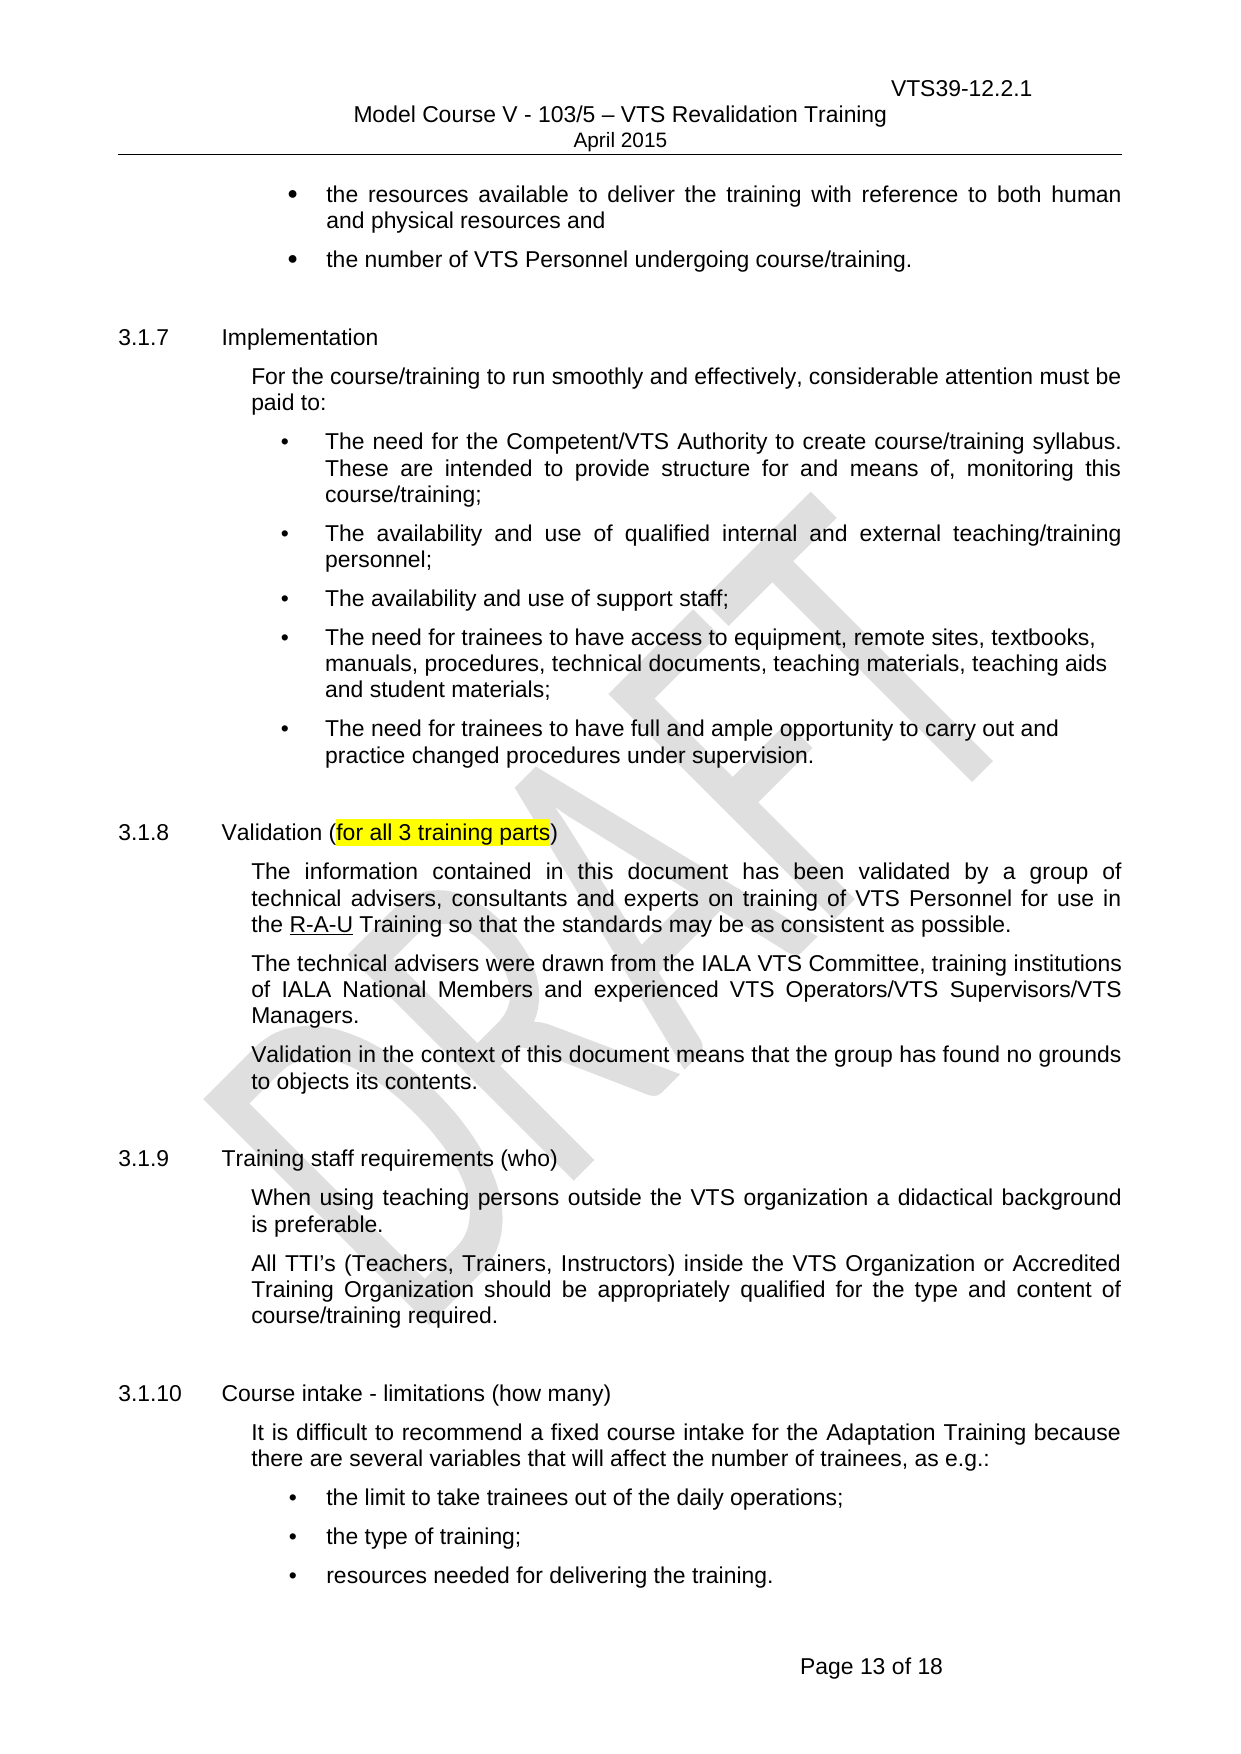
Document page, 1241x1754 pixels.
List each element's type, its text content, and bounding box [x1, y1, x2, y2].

text • The availability and use of qualified internal and external teaching/training personnel; [281, 520, 1122, 572]
text Validation in the context of this document means that the group has found no grounds to objects its contents. [251, 1041, 1122, 1094]
text • The need for the Competent/VTS Authority to create course/training syllabus. These are intended to provide structure for and means of, monitoring this course/training; [281, 428, 1122, 507]
list Validation (for all 3 training parts) [550, 819, 1122, 846]
list Training staff requirements (who) [118, 1145, 1122, 1172]
list the resources available to deliver the training with reference to both human and physical resources and [289, 181, 1122, 234]
list the number of VTS Personnel undergoing course/training. [289, 246, 1122, 273]
list Course intake - limitations (how many) [118, 1380, 1122, 1406]
list Implementation [118, 324, 1122, 350]
text • The availability and use of support staff; [281, 585, 1122, 611]
text It is difficult to recommend a fixed course intake for the Adaptation Training because there are several variables that will affect the number of trainees, as e.g.: [251, 1419, 1122, 1471]
list resources needed for delivering the training. [289, 1562, 1122, 1588]
text For the course/training to run smoothly and effectively, considerable attention must be paid to: [251, 363, 1122, 416]
text The technical advisers were drawn from the IALA VTS Committee, training institutions of IALA National Members and experienced VTS Operators/VTS Supervisors/VTS Managers. [251, 950, 1122, 1029]
list the limit to take trainees out of the daily operations; [289, 1484, 1122, 1510]
text • The need for trainees to have full and ample opportunity to carry out and practice changed procedures under supervision. [281, 715, 1122, 768]
text All TTI’s (Teachers, Trainers, Instructors) inside the VTS Organization or Accredited Training Organization should be appropriately qualified for the type and content of course/training required. [251, 1249, 1122, 1328]
text • The need for trainees to have access to equipment, remote sites, textbooks, manuals, procedures, technical documents, teaching materials, teaching aids and student materials; [281, 624, 1122, 703]
list the type of training; [289, 1523, 1122, 1549]
text When using teaching persons outside the VTS organization a didactical background is preferable. [251, 1184, 1122, 1237]
text The information contained in this document has been validated by a group of technical advisers, consultants and experts on training of VTS Personnel for use in the R-A-U Training so that the standards may be as consistent as possible. [251, 858, 1122, 937]
list Validation (for all 3 training parts) [118, 819, 336, 846]
